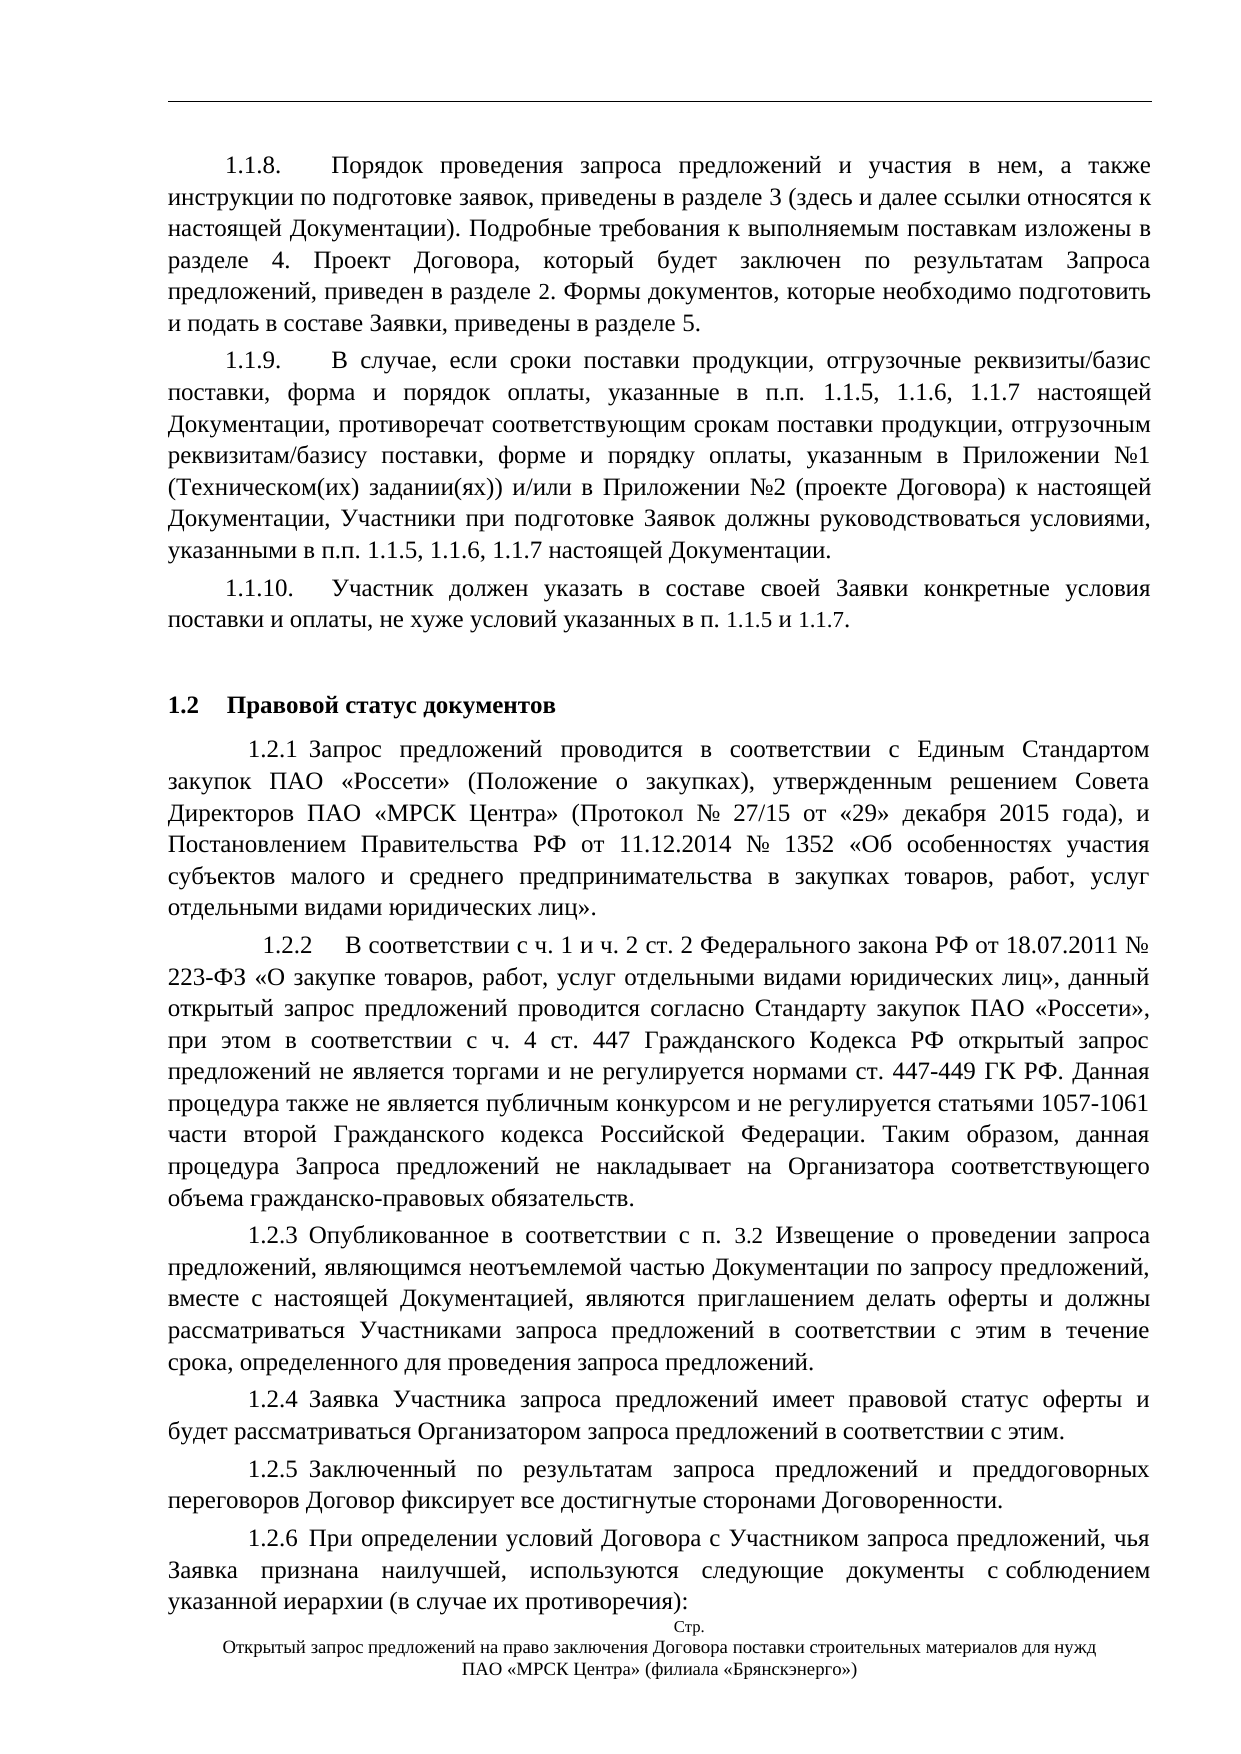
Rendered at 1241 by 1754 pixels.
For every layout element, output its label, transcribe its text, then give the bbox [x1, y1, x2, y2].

list При определении условий Договора с Участником запроса предложений, чья Заявка признана наилучшей, используются следующие документы с соблюдением указанной иерархии (в случае их противоречия): [168, 1523, 1150, 1615]
list В случае, если сроки поставки продукции, отгрузочные реквизиты/базис поставки, форма и порядок оплаты, указанные в п.п. 1.1.5, 1.1.6, 1.1.7 настоящей Документации, противоречат соответствующим срокам поставки продукции, отгрузочным реквизитам/базису поставки, форме и порядку оплаты, указанным в Приложении №1 (Техническом(их) задании(ях)) и/или в Приложении №2 (проекте Договора) к настоящей Документации, Участники при подготовке Заявок должны руководствоваться условиями, указанными в п.п. 1.1.5, 1.1.6, 1.1.7 настоящей Документации. [168, 346, 1152, 564]
list Заключенный по результатам запроса предложений и преддоговорных переговоров Договор фиксирует все достигнутые сторонами Договоренности. [168, 1454, 1150, 1514]
list Порядок проведения запроса предложений и участия в нем, а также инструкции по подготовке заявок, приведены в разделе 3 (здесь и далее ссылки относятся к настоящей Документации). Подробные требования к выполняемым поставкам изложены в разделе 4. Проект Договора, который будет заключен по результатам Запроса предложений, приведен в разделе 2. Формы документов, которые необходимо подготовить и подать в составе Заявки, приведены в разделе 5. [168, 150, 1152, 337]
list Заявка Участника запроса предложений имеет правовой статус оферты и будет рассматриваться Организатором запроса предложений в соответствии с этим. [168, 1384, 1150, 1445]
list Участник должен указать в составе своей Заявки конкретные условия поставки и оплаты, не хуже условий указанных в п. 1.1.5 и 1.1.7. [168, 573, 1152, 633]
list В соответствии с ч. 1 и ч. 2 ст. 2 Федерального закона РФ от 18.07.2011 № 223-ФЗ «О закупке товаров, работ, услуг отдельными видами юридических лиц», данный открытый запрос предложений проводится согласно Стандарту закупок ПАО «Россети», при этом в соответствии с ч. 4 ст. 447 Гражданского Кодекса РФ открытый запрос предложений не является торгами и не регулируется нормами ст. 447-449 ГК РФ. Данная процедура также не является публичным конкурсом и не регулируется статьями 1057-1061 части второй Гражданского кодекса Российской Федерации. Таким образом, данная процедура Запроса предложений не накладывает на Организатора соответствующего объема гражданско-правовых обязательств. [168, 930, 1150, 1211]
list Запрос предложений проводится в соответствии с Единым Стандартом закупок ПАО «Россети» (Положение о закупках), утвержденным решением Совета Директоров ПАО «МРСК Центра» (Протокол № 27/15 от «29» декабря 2015 года), и Постановлением Правительства РФ от 11.12.2014 № 1352 «Об особенностях участия субъектов малого и среднего предпринимательства в закупках товаров, работ, услуг отдельными видами юридических лиц». [168, 734, 1150, 921]
list Опубликованное в соответствии с п. 3.2 Извещение о проведении запроса предложений, являющимся неотъемлемой частью Документации по запросу предложений, вместе с настоящей Документацией, являются приглашением делать оферты и должны рассматриваться Участниками запроса предложений в соответствии с этим в течение срока, определенного для проведения запроса предложений. [168, 1220, 1150, 1375]
subtitle Правовой статус документов [168, 690, 1152, 719]
